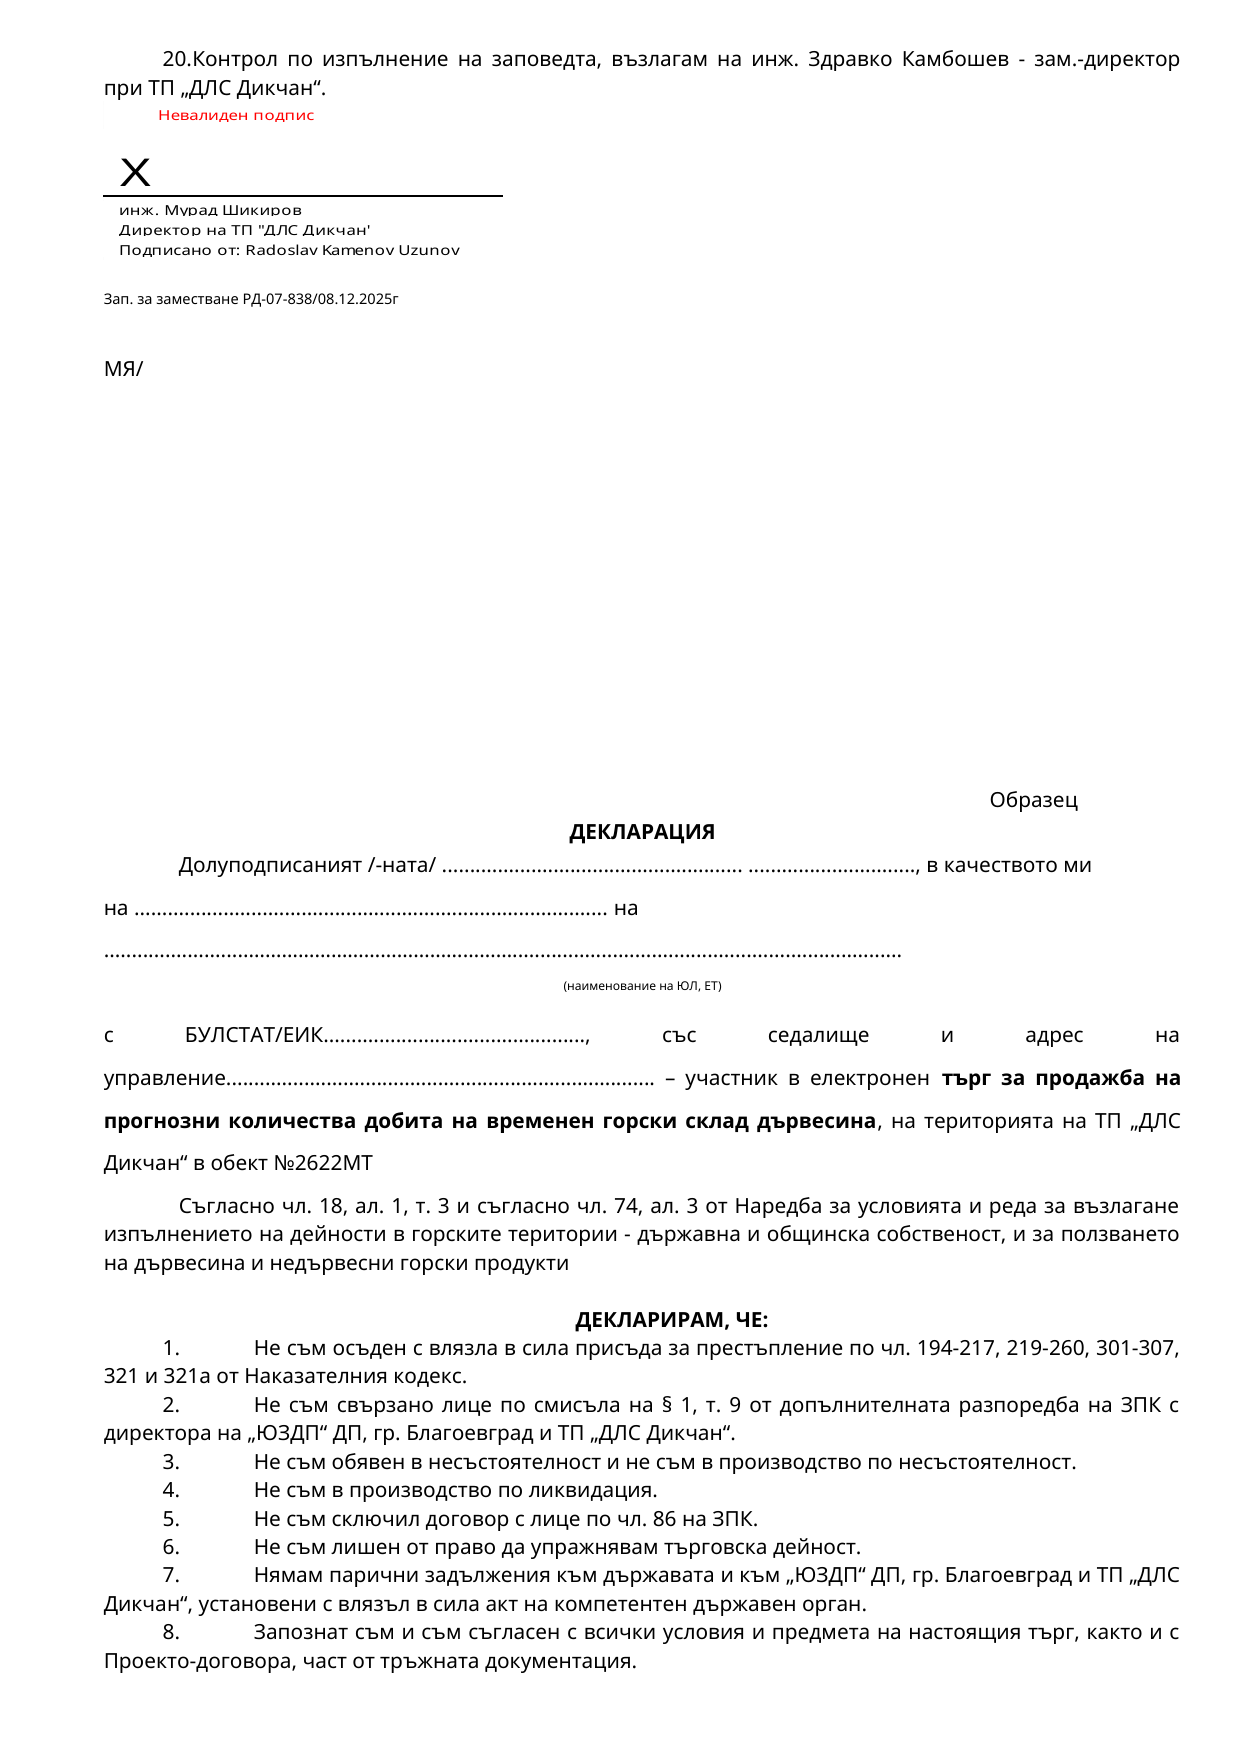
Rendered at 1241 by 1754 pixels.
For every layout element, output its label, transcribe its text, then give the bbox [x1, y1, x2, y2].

text Зап. за заместване РД-07-838/08.12.2025г [103, 289, 1181, 309]
text ДЕКЛАРИРАМ, ЧЕ: [103, 1305, 1181, 1333]
list Не съм свързано лице по смисъла на § 1, т. 9 от допълнителната разпоредба на ЗПК с директора на „ЮЗДП“ ДП, гр. Благоевград и ТП „ДЛС Дикчан“. [103, 1390, 1181, 1447]
text Долуподписаният /-ната/ ...................................................... .............................., в качеството ми на ..................................................................................... на [103, 850, 1181, 921]
text МЯ/ [103, 354, 1181, 383]
text Съгласно чл. 18, ал. 1, т. 3 и съгласно чл. 74, ал. 3 от Наредба за условията и реда за възлагане изпълнението на дейности в горските територии - държавна и общинска собственост, и за ползването на дървесина и недървесни горски продукти [103, 1191, 1181, 1276]
list Не съм сключил договор с лице по чл. 86 на ЗПК. [103, 1504, 1181, 1532]
list Не съм осъден с влязла в сила присъда за престъпление по чл. 194-217, 219-260, 301-307, 321 и 321а от Наказателния кодекс. [103, 1333, 1181, 1390]
text с БУЛСТАТ/ЕИК..............................................., със седалище и адрес на управление............................................................................. – участник в електронен търг за продажба на прогнозни количества добита на временен горски склад дървесина, на територията на ТП „ДЛС Дикчан“ в обект №2622МТ [103, 1021, 1181, 1177]
text ..........................…………………………………………...................................................................... [103, 935, 1181, 964]
list Нямам парични задължения към държавата и към „ЮЗДП“ ДП, гр. Благоевград и ТП „ДЛС Дикчан“, установени с влязъл в сила акт на компетентен държавен орган. [103, 1561, 1181, 1617]
list Запознат съм и съм съгласен с всички условия и предмета на настоящия търг, както и с Проекто-договора, част от тръжната документация. [103, 1617, 1181, 1674]
text (наименование на ЮЛ, ЕТ) [103, 978, 1181, 1006]
list Не съм обявен в несъстоятелност и не съм в производство по несъстоятелност. [103, 1447, 1181, 1475]
text ДЕКЛАРАЦИЯ [103, 817, 1181, 846]
text Образец [103, 785, 1181, 813]
list Контрол по изпълнение на заповедта, възлагам на инж. Здравко Камбошев - зам.-директор при ТП „ДЛС Дикчан“. [103, 44, 1181, 101]
list Не съм в производство по ликвидация. [103, 1475, 1181, 1504]
list Не съм лишен от право да упражнявам търговска дейност. [103, 1532, 1181, 1561]
